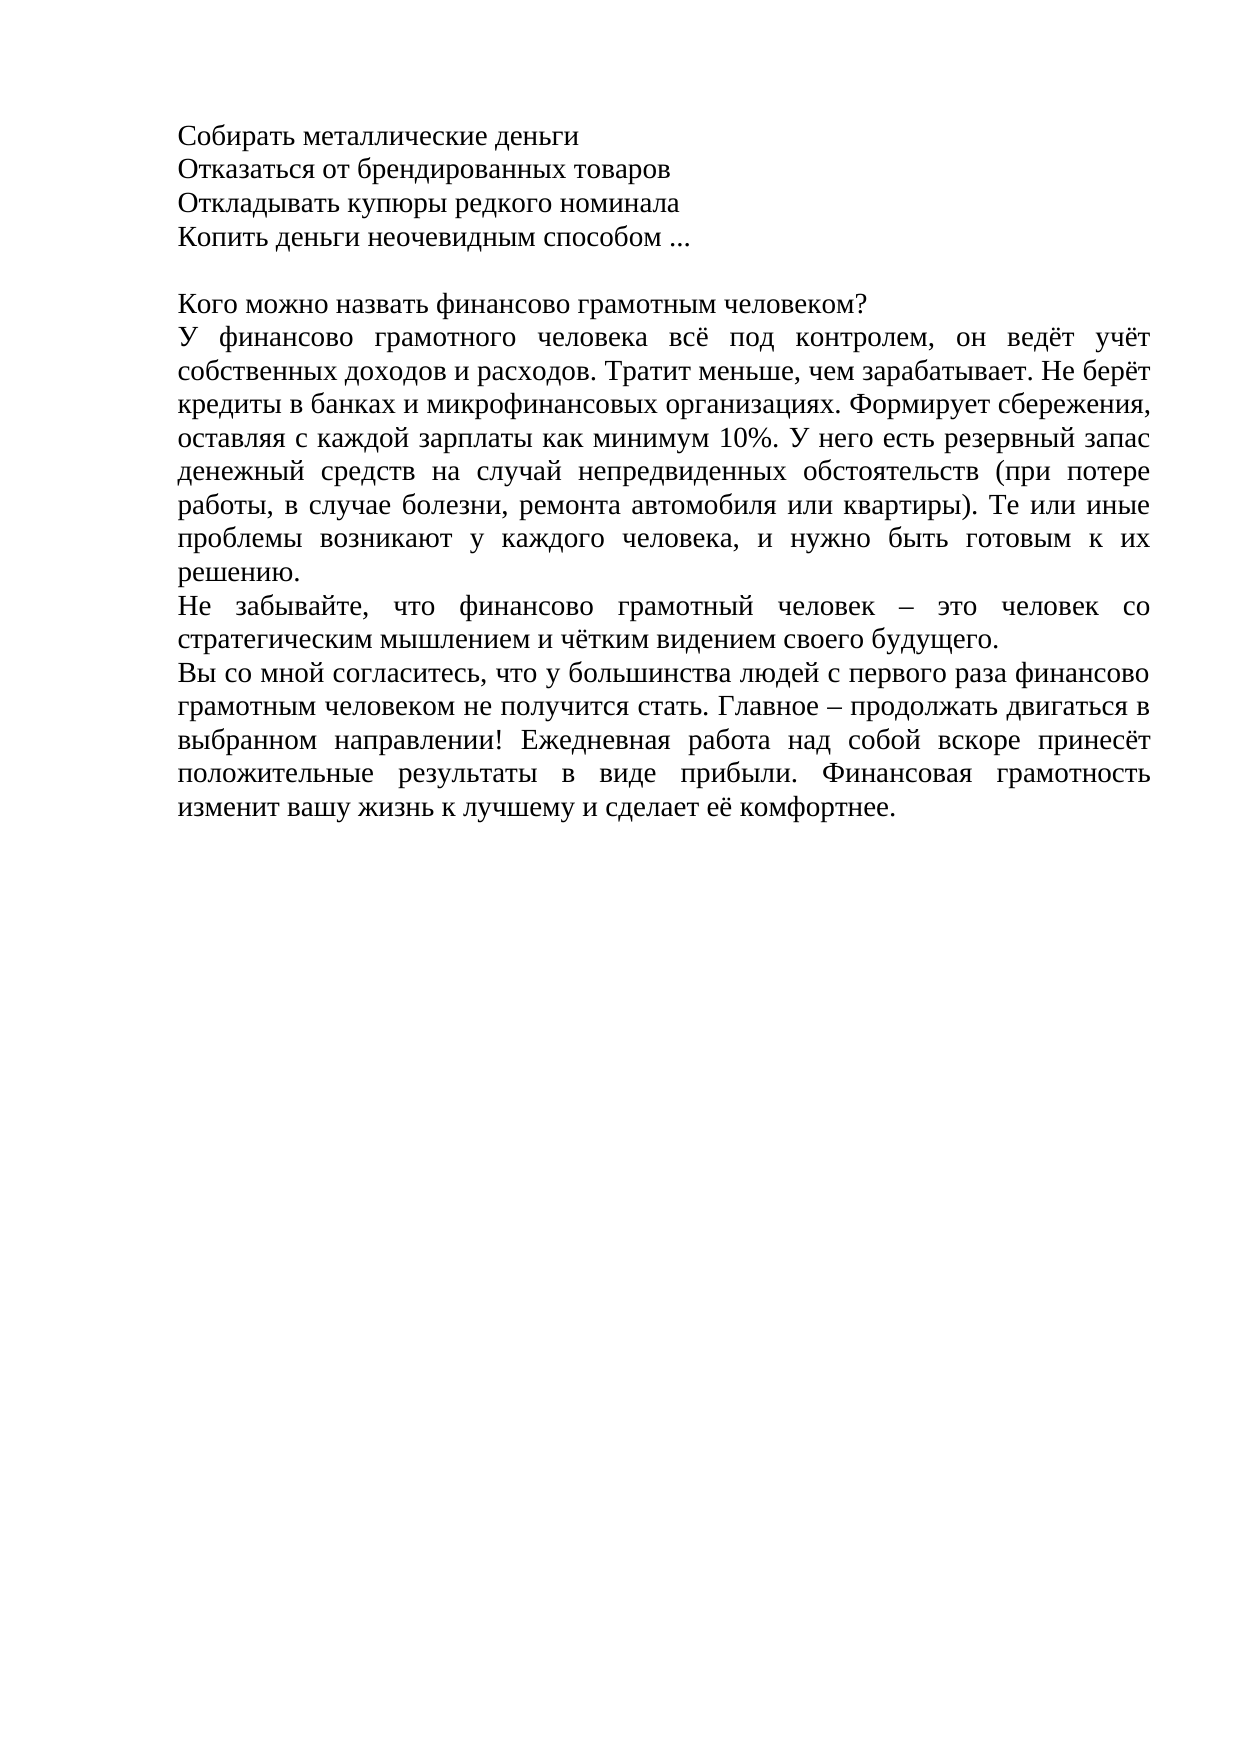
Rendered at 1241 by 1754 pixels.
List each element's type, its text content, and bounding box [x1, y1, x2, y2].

text Вы со мной согласитесь, что у большинства людей с первого раза финансово грамотным человеком не получится стать. Главное – продолжать двигаться в выбранном направлении! Ежедневная работа над собой вскоре принесёт положительные результаты в виде прибыли. Финансовая грамотность изменит вашу жизнь к лучшему и сделает её комфортнее. [177, 655, 1152, 822]
text У финансово грамотного человека всё под контролем, он ведёт учёт собственных доходов и расходов. Тратит меньше, чем зарабатывает. Не берёт кредиты в банках и микрофинансовых организациях. Формирует сбережения, оставляя с каждой зарплаты как минимум 10%. У него есть резервный запас денежный средств на случай непредвиденных обстоятельств (при потере работы, в случае болезни, ремонта автомобиля или квартиры). Те или иные проблемы возникают у каждого человека, и нужно быть готовым к их решению. [177, 319, 1152, 588]
text Откладывать купюры редкого номинала [177, 185, 1152, 219]
text Отказаться от брендированных товаров [177, 152, 1152, 185]
text Кого можно назвать финансово грамотным человеком? [177, 286, 1152, 319]
text Собирать металлические деньги [177, 118, 1152, 152]
text Копить деньги неочевидным способом ... [177, 219, 1152, 252]
text Не забывайте, что финансово грамотный человек – это человек со стратегическим мышлением и чётким видением своего будущего. [177, 588, 1152, 655]
